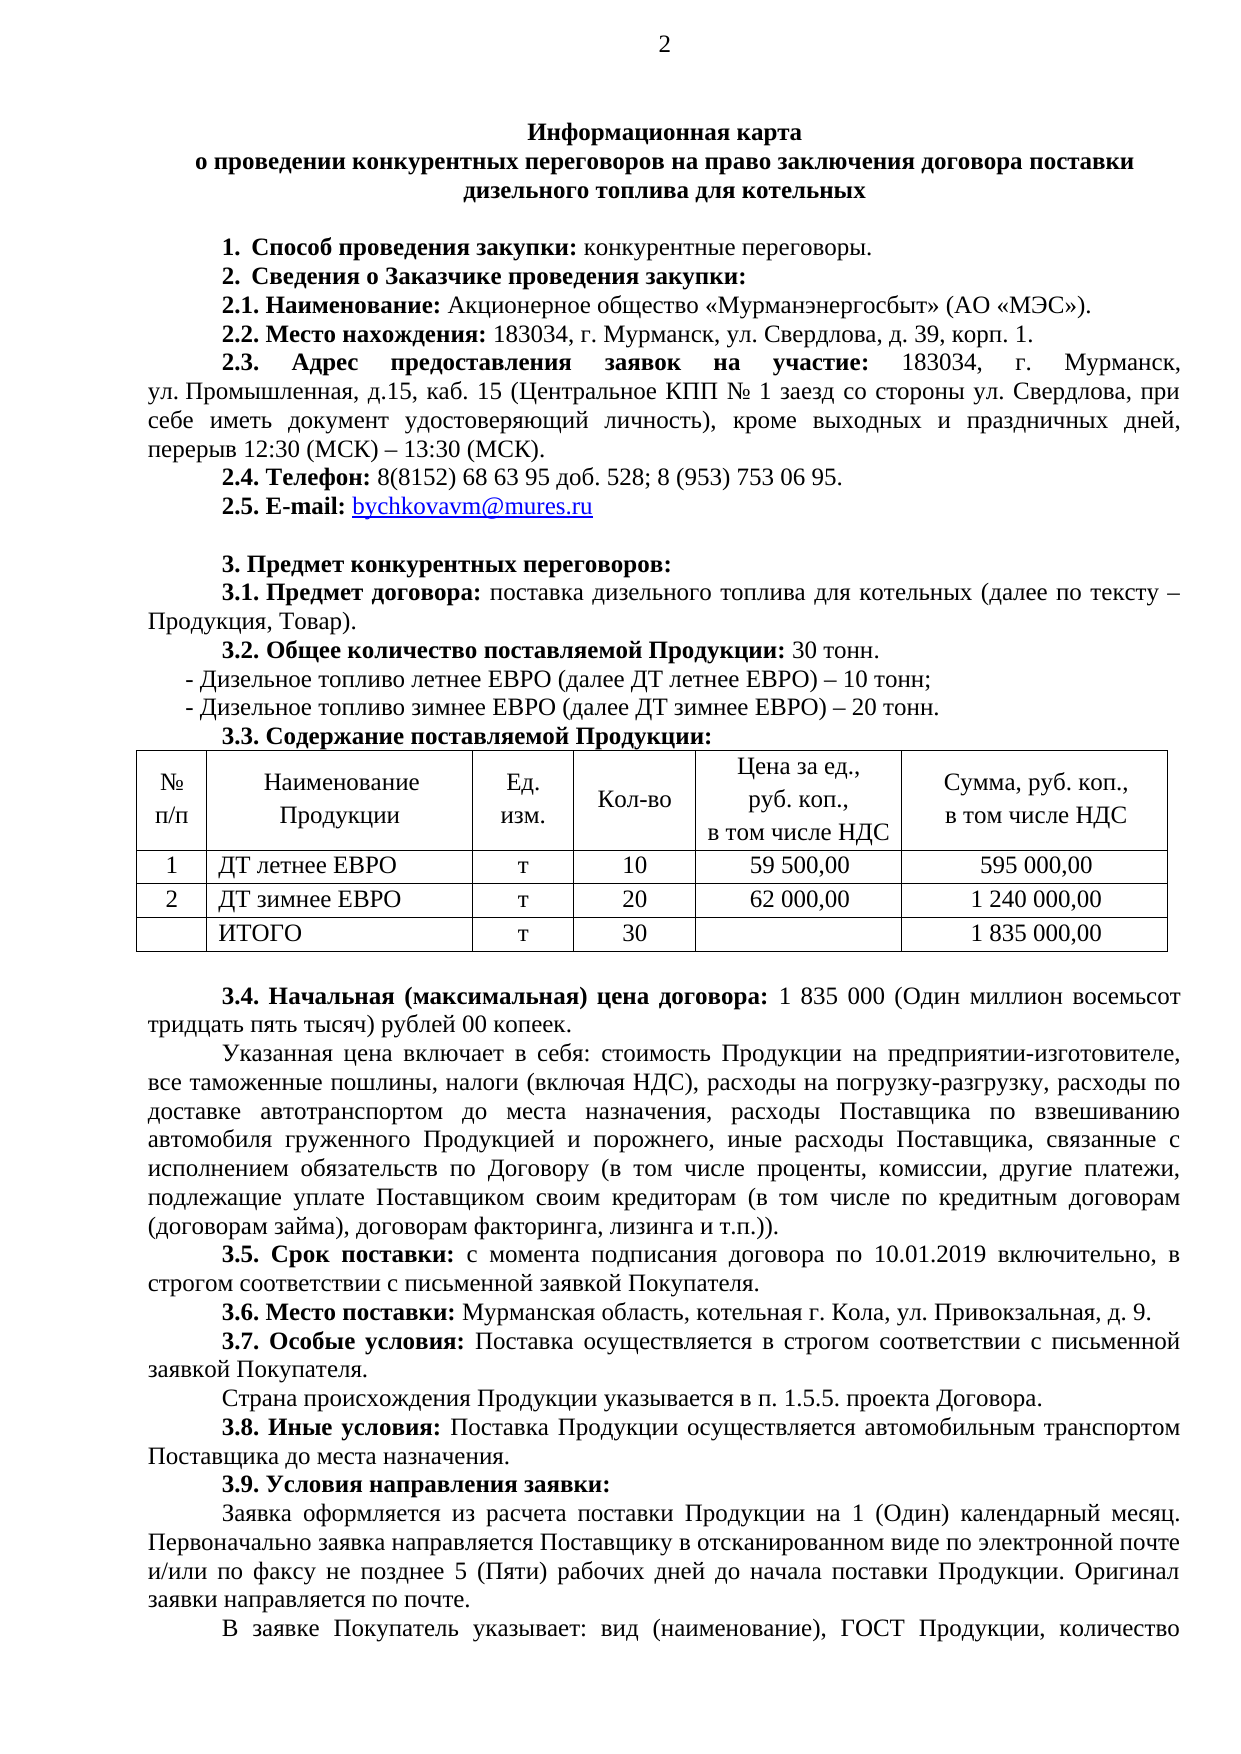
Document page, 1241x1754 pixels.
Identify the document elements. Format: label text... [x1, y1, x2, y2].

table_cell 59 500,00 [696, 851, 901, 883]
text 3.9. Условия направления заявки: [148, 1469, 1181, 1498]
table_cell т [473, 884, 573, 917]
table_header Ед. изм. [473, 751, 573, 849]
text Указанная цена включает в себя: стоимость Продукции на предприятии-изготовителе, все таможенные пошлины, налоги (включая НДС), расходы на погрузку-разгрузку, расходы по доставке автотранспортом до места назначения, расходы Поставщика по взвешиванию автомобиля груженного Продукцией и порожнего, иные расходы Поставщика, связанные с исполнением обязательств по Договору (в том числе проценты, комиссии, другие платежи, подлежащие уплате Поставщиком своим кредиторам (в том числе по кредитным договорам (договорам займа), договорам факторинга, лизинга и т.п.)). [148, 1038, 1181, 1239]
table_cell 595 000,00 [902, 851, 1167, 883]
list Сведения о Заказчике проведения закупки: [148, 261, 1181, 290]
text о проведении конкурентных переговоров на право заключения договора поставки [148, 146, 1181, 175]
text 3.8. Иные условия: Поставка Продукции осуществляется автомобильным транспортом Поставщика до места назначения. [148, 1412, 1181, 1469]
text 2.1. Наименование: Акционерное общество «Мурманэнергосбыт» (АО «МЭС»). [148, 290, 1181, 319]
text 2.5. Е-mail: bychkovavm@mures.ru [148, 491, 1181, 520]
list Способ проведения закупки: конкурентные переговоры. [148, 232, 1181, 261]
text дизельного топлива для котельных [148, 175, 1181, 204]
table_cell 2 [137, 884, 206, 917]
list Общее количество поставляемой Продукции: 30 тонн. [148, 635, 1181, 664]
table_header Сумма, руб. коп., в том числе НДС [902, 751, 1167, 849]
table_cell ИТОГО [207, 918, 472, 951]
text 3. Предмет конкурентных переговоров: [148, 549, 1181, 577]
text 2.4. Телефон: 8(8152) 68 63 95 доб. 528; 8 (953) 753 06 95. [148, 462, 1181, 491]
list Предмет договора: поставка дизельного топлива для котельных (далее по тексту – Продукция, Товар). [148, 577, 1181, 635]
text 3.6. Место поставки: Мурманская область, котельная г. Кола, ул. Привокзальная, д. 9. [148, 1297, 1181, 1326]
table_cell 1 835 000,00 [902, 918, 1167, 951]
table_cell т [473, 851, 573, 883]
table_header № п/п [137, 751, 206, 849]
text 2.2. Место нахождения: 183034, г. Мурманск, ул. Свердлова, д. 39, корп. 1. [148, 319, 1181, 347]
text Страна происхождения Продукции указывается в п. 1.5.5. проекта Договора. [148, 1383, 1181, 1412]
text Заявка оформляется из расчета поставки Продукции на 1 (Один) календарный месяц. Первоначально заявка направляется Поставщику в отсканированном виде по электронной почте и/или по факсу не позднее 5 (Пяти) рабочих дней до начала поставки Продукции. Оригинал заявки направляется по почте. [148, 1498, 1181, 1613]
table_cell 30 [574, 918, 695, 951]
list - Дизельное топливо зимнее ЕВРО (далее ДТ зимнее ЕВРО) – 20 тонн. [185, 692, 1181, 721]
text 3.4. Начальная (максимальная) цена договора: 1 835 000 (Один миллион восемьсот тридцать пять тысяч) рублей 00 копеек. [148, 981, 1181, 1038]
text Информационная карта [148, 117, 1181, 146]
table_cell [696, 918, 901, 951]
table_cell 1 240 000,00 [902, 884, 1167, 917]
table_cell 10 [574, 851, 695, 883]
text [148, 1613, 1181, 1642]
text 2.3. Адрес предоставления заявок на участие: 183034, г. Мурманск, ул. Промышленная, д.15, каб. 15 (Центральное КПП № 1 заезд со стороны ул. Свердлова, при себе иметь документ удостоверяющий личность), кроме выходных и праздничных дней, перерыв 12:30 (МСК) – 13:30 (МСК). [148, 347, 1181, 462]
table_cell [137, 918, 206, 951]
table_cell 20 [574, 884, 695, 917]
table_header Кол-во [574, 751, 695, 849]
table_header Цена за ед., руб. коп., в том числе НДС [696, 751, 901, 849]
text 3.7. Особые условия: Поставка осуществляется в строгом соответствии с письменной заявкой Покупателя. [148, 1326, 1181, 1383]
table_cell 62 000,00 [696, 884, 901, 917]
table_header Наименование Продукции [207, 751, 472, 849]
table_cell т [473, 918, 573, 951]
table_cell 1 [137, 851, 206, 883]
text 3.5. Срок поставки: с момента подписания договора по 10.01.2019 включительно, в строгом соответствии с письменной заявкой Покупателя. [148, 1239, 1181, 1297]
text 3.3. Содержание поставляемой Продукции: [148, 721, 1181, 750]
list - Дизельное топливо летнее ЕВРО (далее ДТ летнее ЕВРО) – 10 тонн; [185, 664, 1181, 692]
table_cell ДТ летнее ЕВРО [207, 851, 472, 883]
table_cell ДТ зимнее ЕВРО [207, 884, 472, 917]
